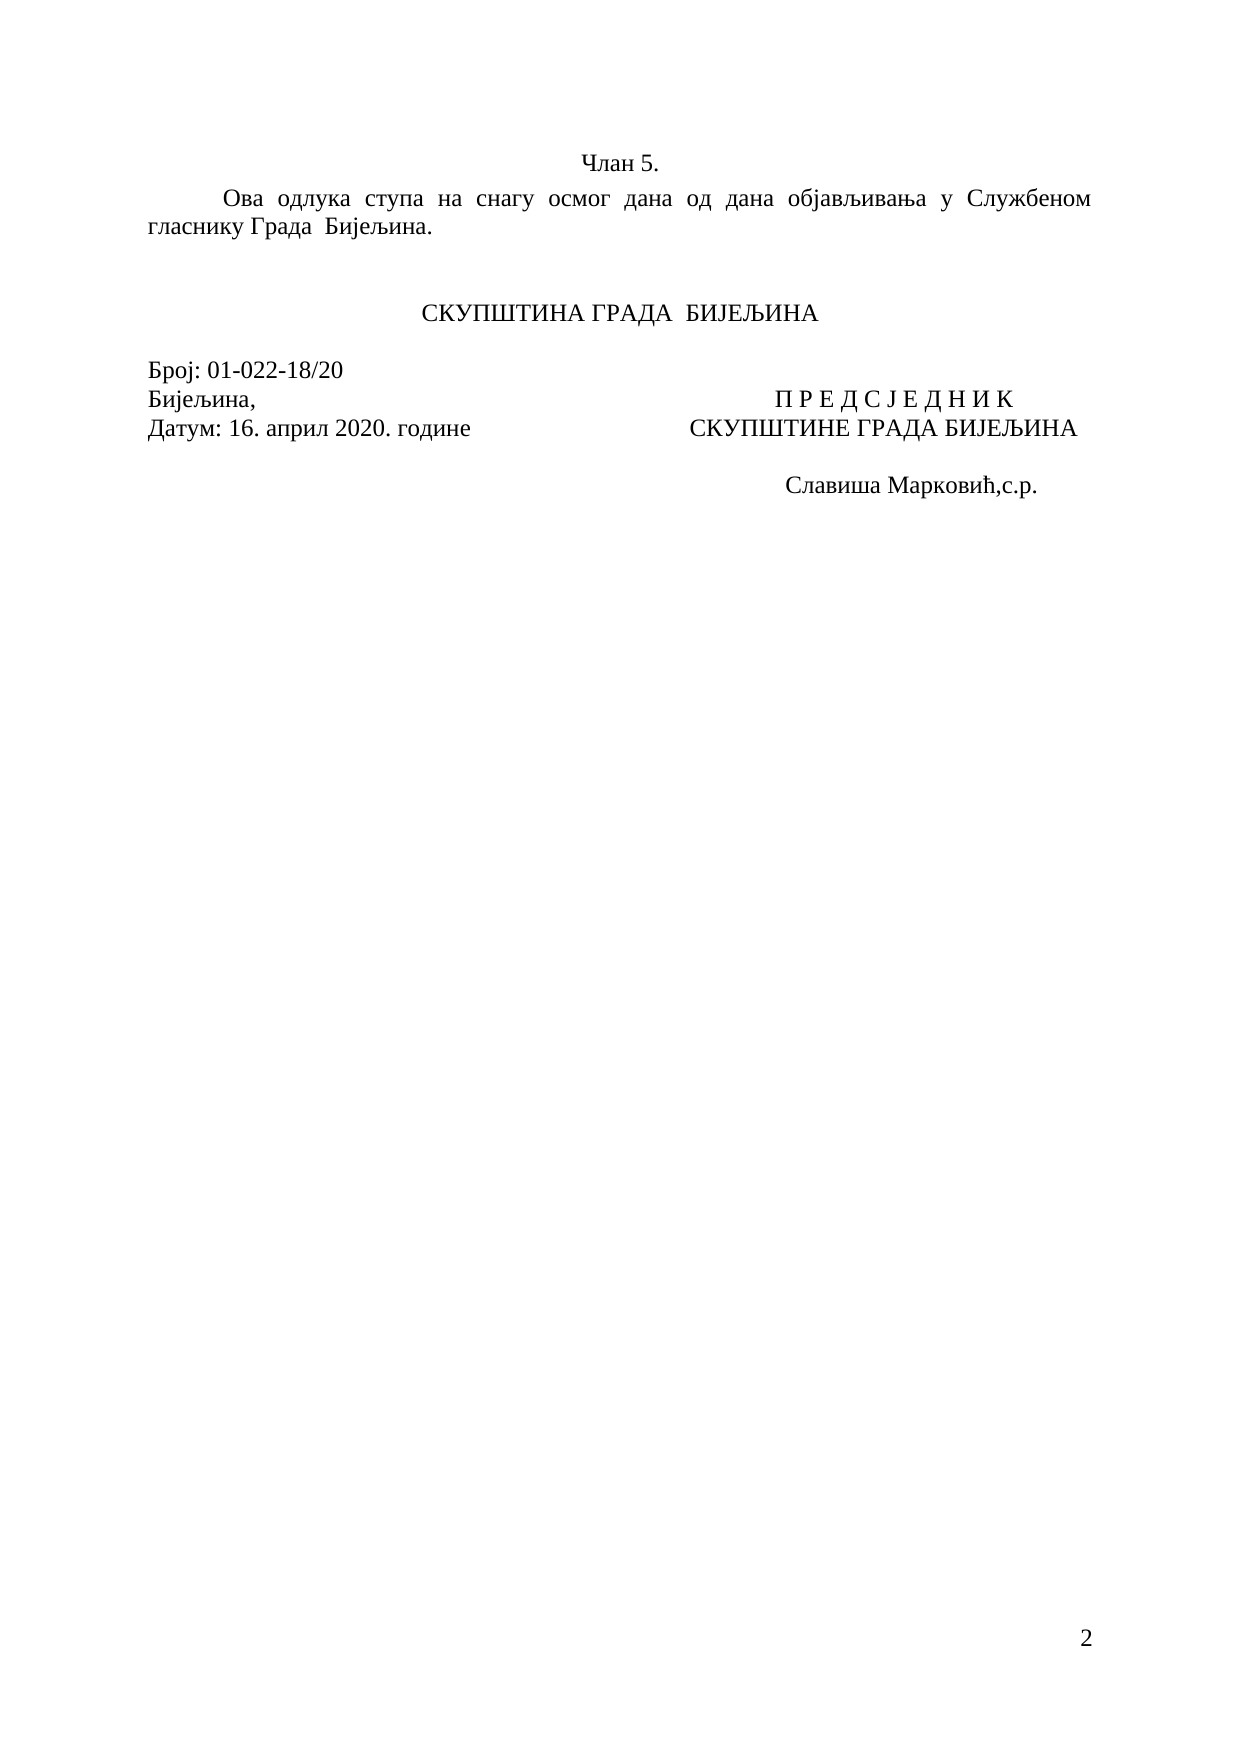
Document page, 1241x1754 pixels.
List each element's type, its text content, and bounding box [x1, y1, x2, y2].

text Ова одлука ступа на снагу осмог дана од дана објављивања у Службеном гласнику Града Бијељина. [148, 183, 1093, 240]
title Члан 5. [148, 148, 1093, 176]
text Славиша Марковић,с.р. [673, 470, 1093, 499]
text СКУПШТИНА ГРАДА БИЈЕЉИНА [148, 298, 1093, 326]
text Датум: 16. април 2020. године СКУПШТИНЕ ГРАДА БИЈЕЉИНА [148, 413, 1093, 441]
text Бијељина, П Р Е Д С Ј Е Д Н И К [148, 384, 1093, 413]
text Број: 01-022-18/20 [148, 355, 1093, 384]
